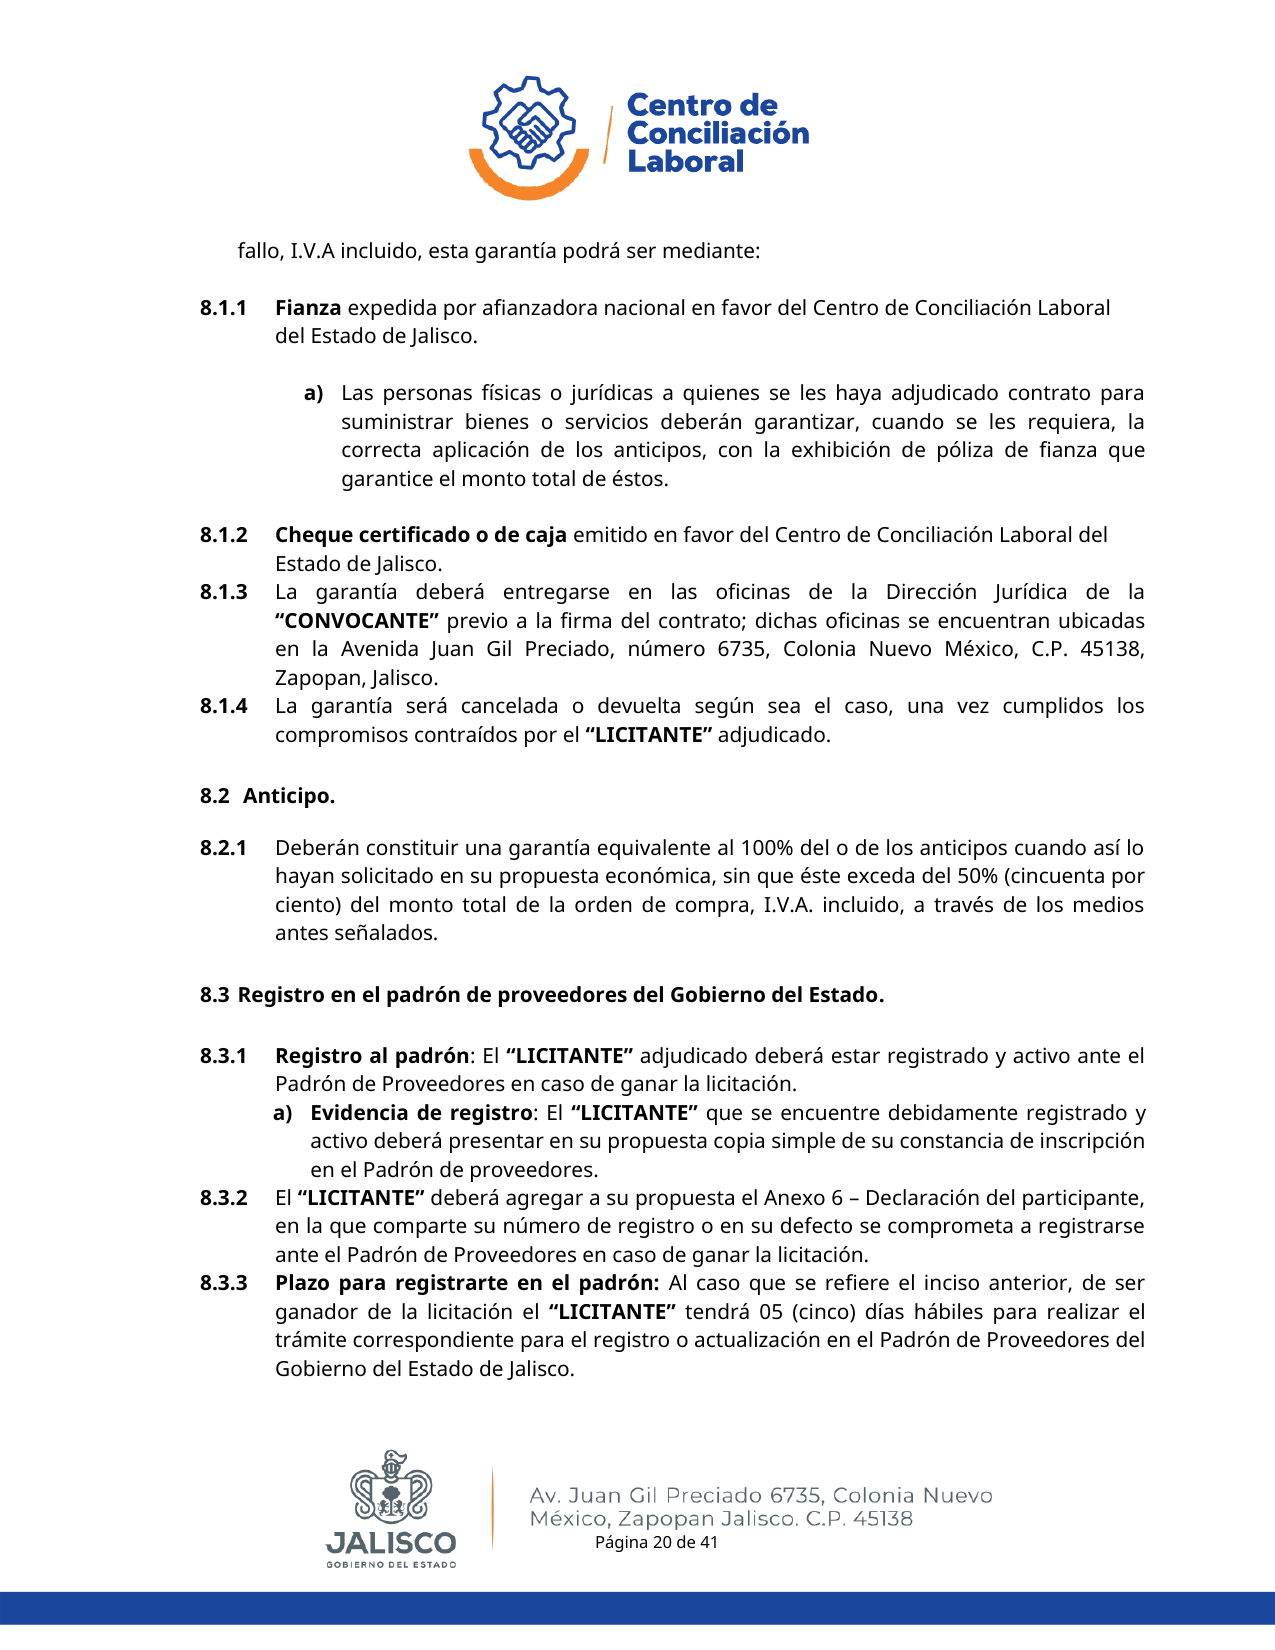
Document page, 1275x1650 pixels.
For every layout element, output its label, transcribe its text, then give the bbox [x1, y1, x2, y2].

list La garantía deberá entregarse en las oficinas de la Dirección Jurídica de la “CONVOCANTE” previo a la firma del contrato; dichas oficinas se encuentran ubicadas en la Avenida Juan Gil Preciado, número 6735, Colonia Nuevo México, C.P. 45138, Zapopan, Jalisco. [200, 577, 1146, 691]
list El “LICITANTE” deberá agregar a su propuesta el Anexo 6 – Declaración del participante, en la que comparte su número de registro o en su defecto se comprometa a registrarse ante el Padrón de Proveedores en caso de ganar la licitación. [200, 1183, 1146, 1268]
list Registro en el padrón de proveedores del Gobierno del Estado. [200, 980, 1146, 1008]
list Las personas físicas o jurídicas a quienes se les haya adjudicado contrato para suministrar bienes o servicios deberán garantizar, cuando se les requiera, la correcta aplicación de los anticipos, con la exhibición de póliza de fianza que garantice el monto total de éstos. [303, 378, 1146, 492]
list Fianza expedida por afianzadora nacional en favor del Centro de Conciliación Laboral del Estado de Jalisco. [200, 293, 1146, 350]
list Deberán constituir una garantía equivalente al 100% del o de los anticipos cuando así lo hayan solicitado en su propuesta económica, sin que éste exceda del 50% (cincuenta por ciento) del monto total de la orden de compra, I.V.A. incluido, a través de los medios antes señalados. [200, 833, 1146, 947]
list La garantía será cancelada o devuelta según sea el caso, una vez cumplidos los compromisos contraídos por el “LICITANTE” adjudicado. [200, 691, 1146, 748]
list Plazo para registrarte en el padrón: Al caso que se refiere el inciso anterior, de ser ganador de la licitación el “LICITANTE” tendrá 05 (cinco) días hábiles para realizar el trámite correspondiente para el registro o actualización en el Padrón de Proveedores del Gobierno del Estado de Jalisco. [200, 1268, 1146, 1382]
list Anticipo. [200, 781, 1146, 809]
list Cheque certificado o de caja emitido en favor del Centro de Conciliación Laboral del Estado de Jalisco. [200, 521, 1146, 577]
list Registro al padrón: El “LICITANTE” adjudicado deberá estar registrado y activo ante el Padrón de Proveedores en caso de ganar la licitación. [200, 1041, 1146, 1098]
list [200, 236, 1146, 265]
picture [0, 3, 1275, 1650]
list Evidencia de registro: El “LICITANTE” que se encuentre debidamente registrado y activo deberá presentar en su propuesta copia simple de su constancia de inscripción en el Padrón de proveedores. [273, 1098, 1146, 1183]
